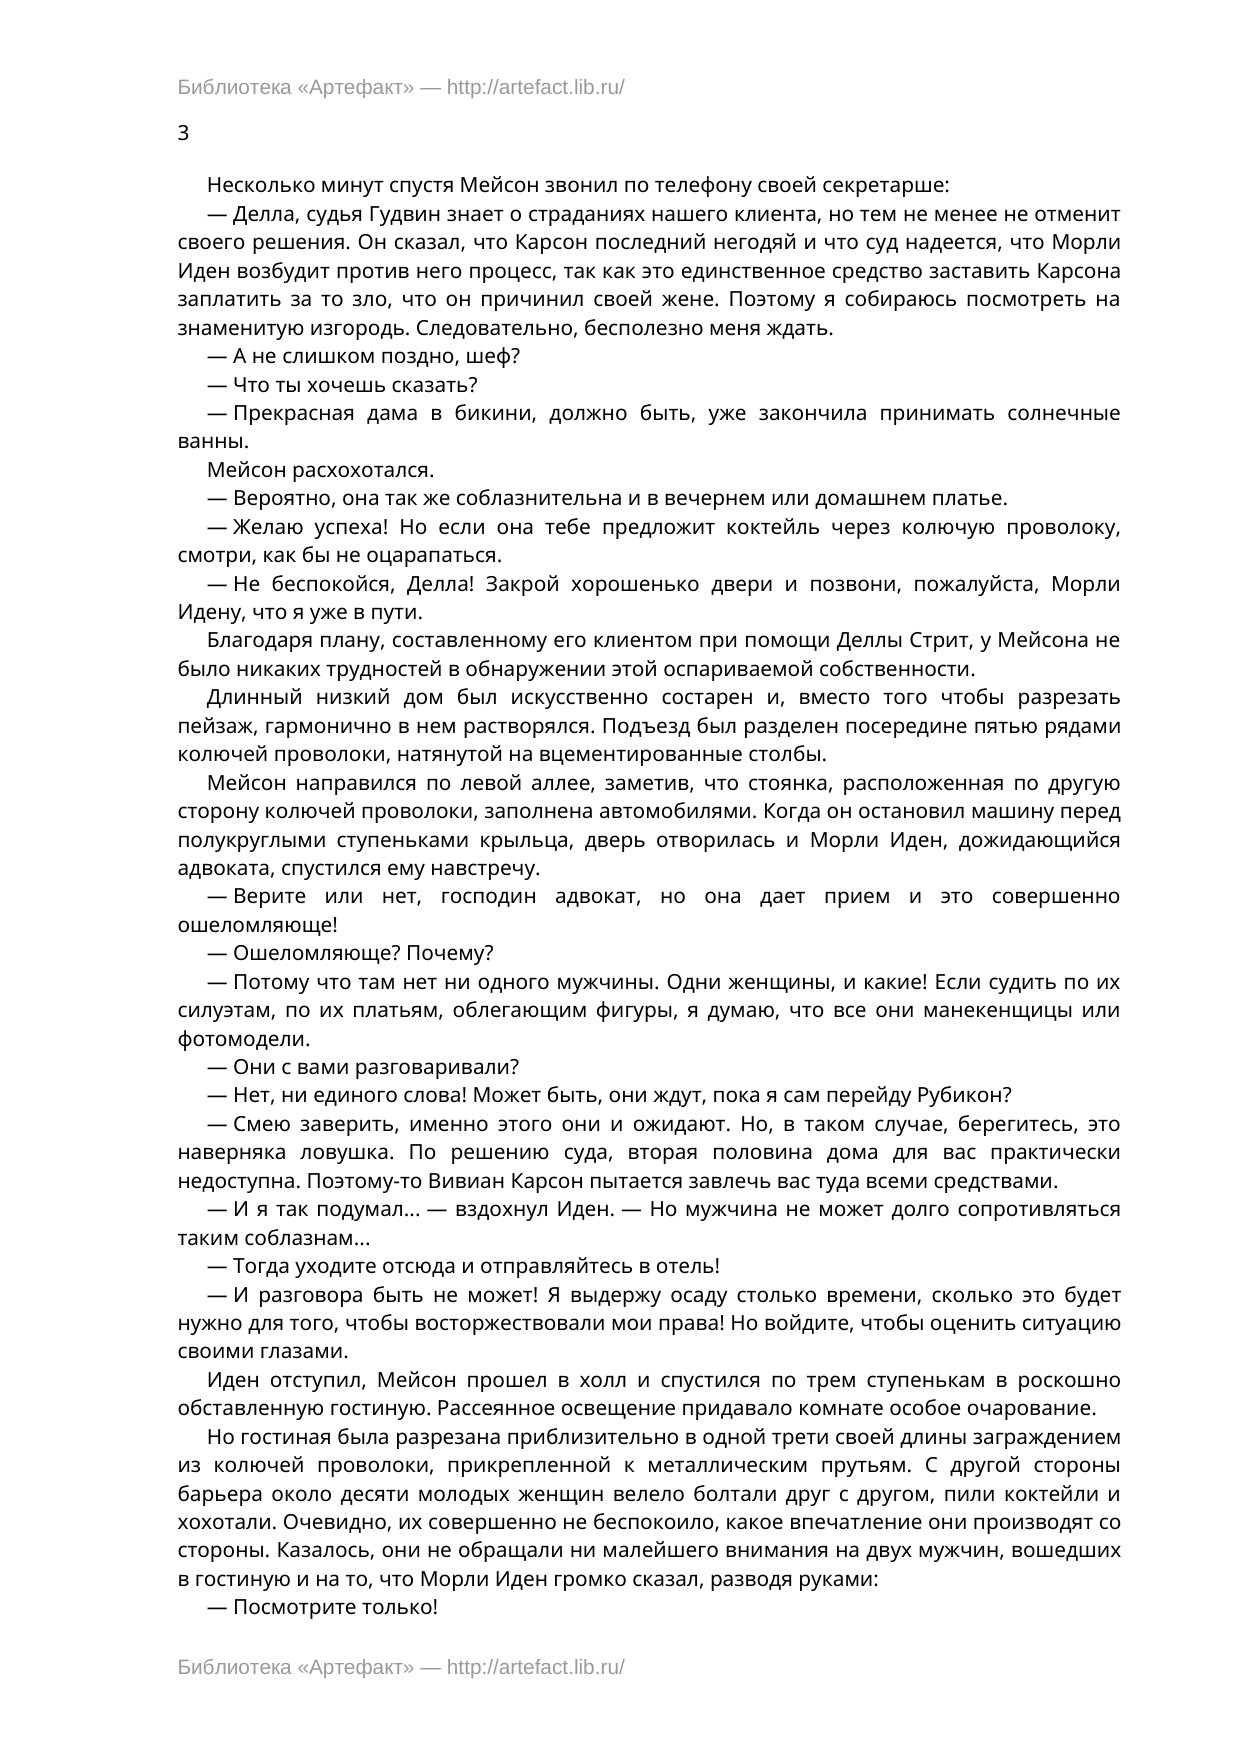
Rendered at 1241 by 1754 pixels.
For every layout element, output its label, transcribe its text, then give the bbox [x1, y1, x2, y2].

text Длинный низкий дом был искусственно состарен и, вместо того чтобы разрезать пейзаж, гармонично в нем растворялся. Подъезд был разделен посередине пятью рядами колючей проволоки, натянутой на вцементированные столбы. [177, 682, 1122, 768]
text — Потому что там нет ни одного мужчины. Одни женщины, и какие! Если судить по их силуэтам, по их платьям, облегающим фигуры, я думаю, что все они манекенщицы или фотомодели. [177, 967, 1122, 1052]
text Несколько минут спустя Мейсон звонил по телефону своей секретарше: [177, 171, 1122, 199]
text — Желаю успеха! Но если она тебе предложит коктейль через колючую проволоку, смотри, как бы не оцарапаться. [177, 512, 1122, 569]
text Но гостиная была разрезана приблизительно в одной трети своей длины заграждением из колючей проволоки, прикрепленной к металлическим прутьям. С другой стороны барьера около десяти молодых женщин велело болтали друг с другом, пили коктейли и хохотали. Очевидно, их совершенно не беспокоило, какое впечатление они производят со стороны. Казалось, они не обращали ни малейшего внимания на двух мужчин, вошедших в гостиную и на то, что Морли Иден громко сказал, разводя руками: [177, 1422, 1122, 1592]
text — А не слишком поздно, шеф? [177, 341, 1122, 370]
text — И я так подумал... — вздохнул Иден. — Но мужчина не может долго сопротивляться таким соблазнам... [177, 1194, 1122, 1251]
text — Вероятно, она так же соблазнительна и в вечернем или домашнем платье. [177, 483, 1122, 512]
text — Посмотрите только! [177, 1592, 1122, 1621]
text Мейсон направился по левой аллее, заметив, что стоянка, расположенная по другую сторону колючей проволоки, заполнена автомобилями. Когда он остановил машину перед полукруглыми ступеньками крыльца, дверь отворилась и Морли Иден, дожидающийся адвоката, спустился ему навстречу. [177, 768, 1122, 882]
text Мейсон расхохотался. [177, 455, 1122, 483]
text — Прекрасная дама в бикини, должно быть, уже закончила принимать солнечные ванны. [177, 398, 1122, 455]
text — И разговора быть не может! Я выдержу осаду столько времени, сколько это будет нужно для того, чтобы восторжествовали мои права! Но войдите, чтобы оценить ситуацию своими глазами. [177, 1280, 1122, 1365]
text — Ошеломляюще? Почему? [177, 938, 1122, 967]
text — Верите или нет, господин адвокат, но она дает прием и это совершенно ошеломляюще! [177, 882, 1122, 938]
text — Делла, судья Гудвин знает о страданиях нашего клиента, но тем не менее не отменит своего решения. Он сказал, что Карсон последний негодяй и что суд надеется, что Морли Иден возбудит против него процесс, так как это единственное средство заставить Карсона заплатить за то зло, что он причинил своей жене. Поэтому я собираюсь посмотреть на знаменитую изгородь. Следовательно, бесполезно меня ждать. [177, 199, 1122, 341]
text — Нет, ни единого слова! Может быть, они ждут, пока я сам перейду Рубикон? [177, 1081, 1122, 1109]
text — Не беспокойся, Делла! Закрой хорошенько двери и позвони, пожалуйста, Морли Идену, что я уже в пути. [177, 569, 1122, 626]
text Благодаря плану, составленному его клиентом при помощи Деллы Стрит, у Мейсона не было никаких трудностей в обнаружении этой оспариваемой собственности. [177, 626, 1122, 682]
text — Тогда уходите отсюда и отправляйтесь в отель! [177, 1251, 1122, 1280]
text Иден отступил, Мейсон прошел в холл и спустился по трем ступенькам в роскошно обставленную гостиную. Рассеянное освещение придавало комнате особое очарование. [177, 1365, 1122, 1422]
text — Смею заверить, именно этого они и ожидают. Но, в таком случае, берегитесь, это наверняка ловушка. По решению суда, вторая половина дома для вас практически недоступна. Поэтому-то Вивиан Карсон пытается завлечь вас туда всеми средствами. [177, 1109, 1122, 1194]
text — Они с вами разговаривали? [177, 1052, 1122, 1081]
text — Что ты хочешь сказать? [177, 370, 1122, 398]
text 3 [177, 118, 1122, 171]
